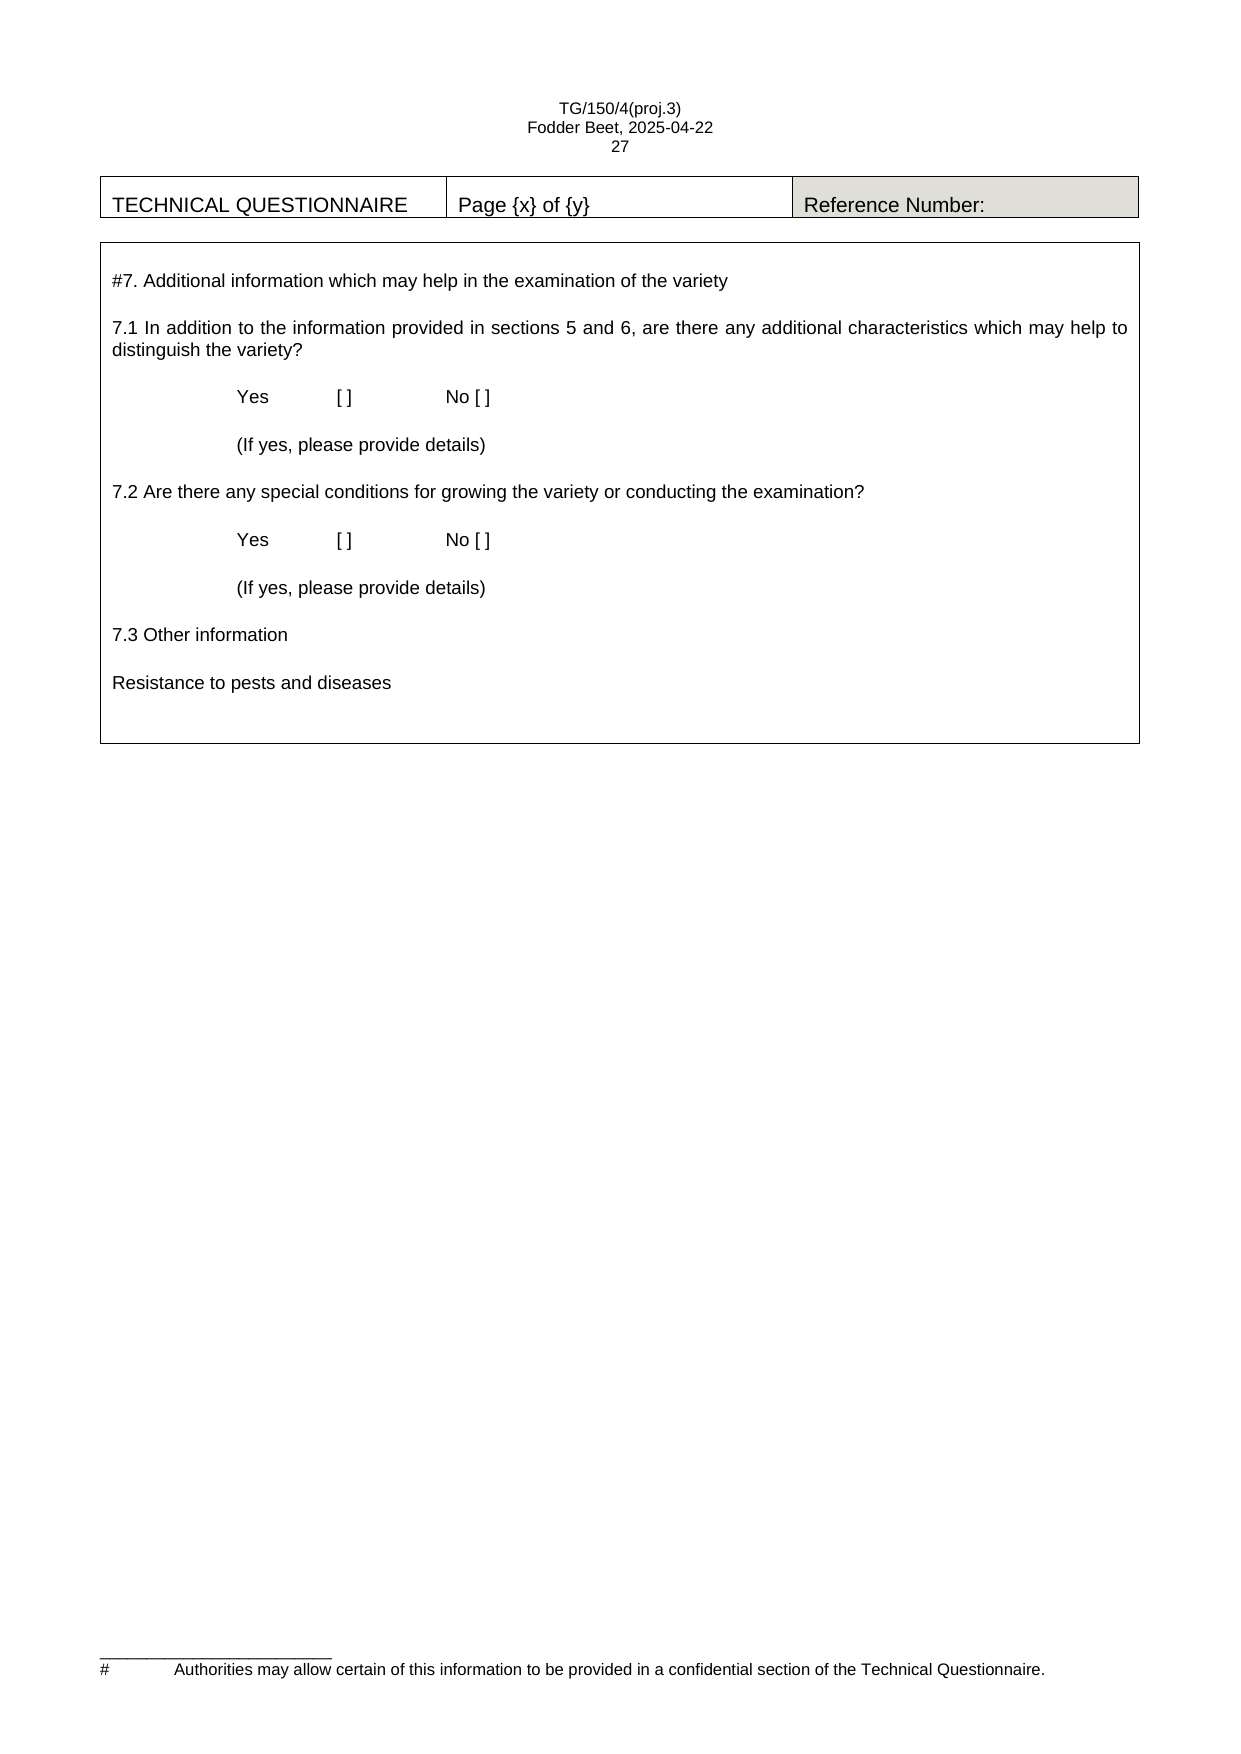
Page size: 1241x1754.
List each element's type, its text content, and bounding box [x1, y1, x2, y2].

table_header Reference Number: [793, 177, 1138, 217]
table_cell #7. Additional information which may help in the examination of the variety 7.1 In addition to the information provided in sections 5 and 6, are there any additional characteristics which may help to distinguish the variety? Yes [ ] No [ ] (If yes, please provide details) 7.2 Are there any special conditions for growing the variety or conducting the examination? Yes [ ] No [ ] (If yes, please provide details) 7.3 Other information Resistance to pests and diseases [101, 243, 1139, 743]
table_cell [101, 217, 1140, 242]
table_header TECHNICAL QUESTIONNAIRE [101, 177, 446, 217]
table_header Page {x} of {y} [447, 177, 792, 217]
